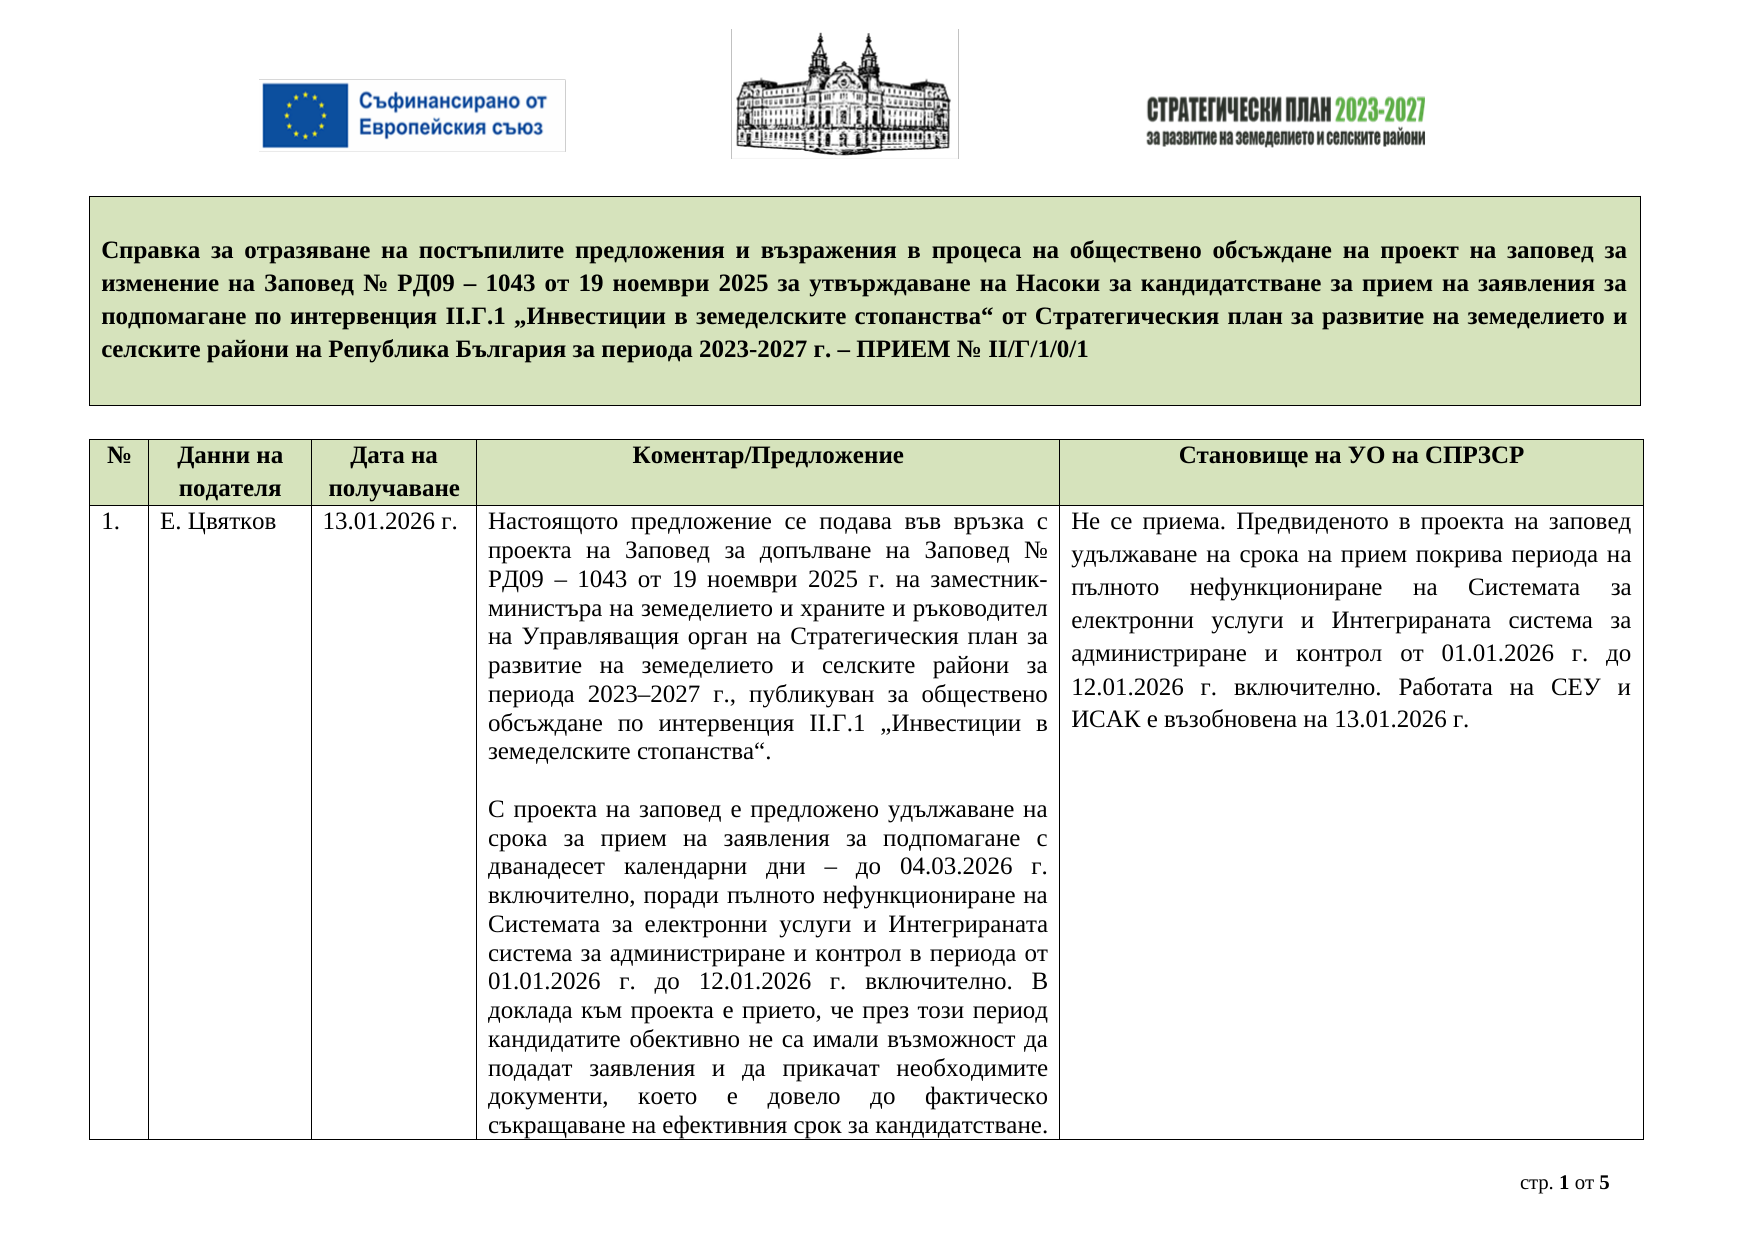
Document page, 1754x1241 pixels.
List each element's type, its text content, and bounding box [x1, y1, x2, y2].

table_header Дата на получаване [312, 440, 476, 505]
table_header Коментар/Предложение [477, 440, 1059, 505]
table_cell 13.01.2026 г. [312, 506, 476, 1139]
table_header № [90, 440, 148, 505]
table_header Данни на подателя [149, 440, 311, 505]
picture [259, 29, 1426, 163]
table_cell Е. Цвятков [149, 506, 311, 1139]
table_cell 1. [90, 506, 148, 1139]
table_header Становище на УО на СПРЗСР [1060, 440, 1643, 505]
table_header Справка за отразяване на постъпилите предложения и възражения в процеса на обществено обсъждане на проект на заповед за изменение на Заповед № РД09 – 1043 от 19 ноември 2025 за утвърждаване на Насоки за кандидатстване за прием на заявления за подпомагане по интервенция II.Г.1 „Инвестиции в земеделските стопанства“ от Стратегическия план за развитие на земеделието и селските райони на Република България за периода 2023-2027 г. – ПРИЕМ № II/Г/1/0/1 [90, 197, 1640, 405]
